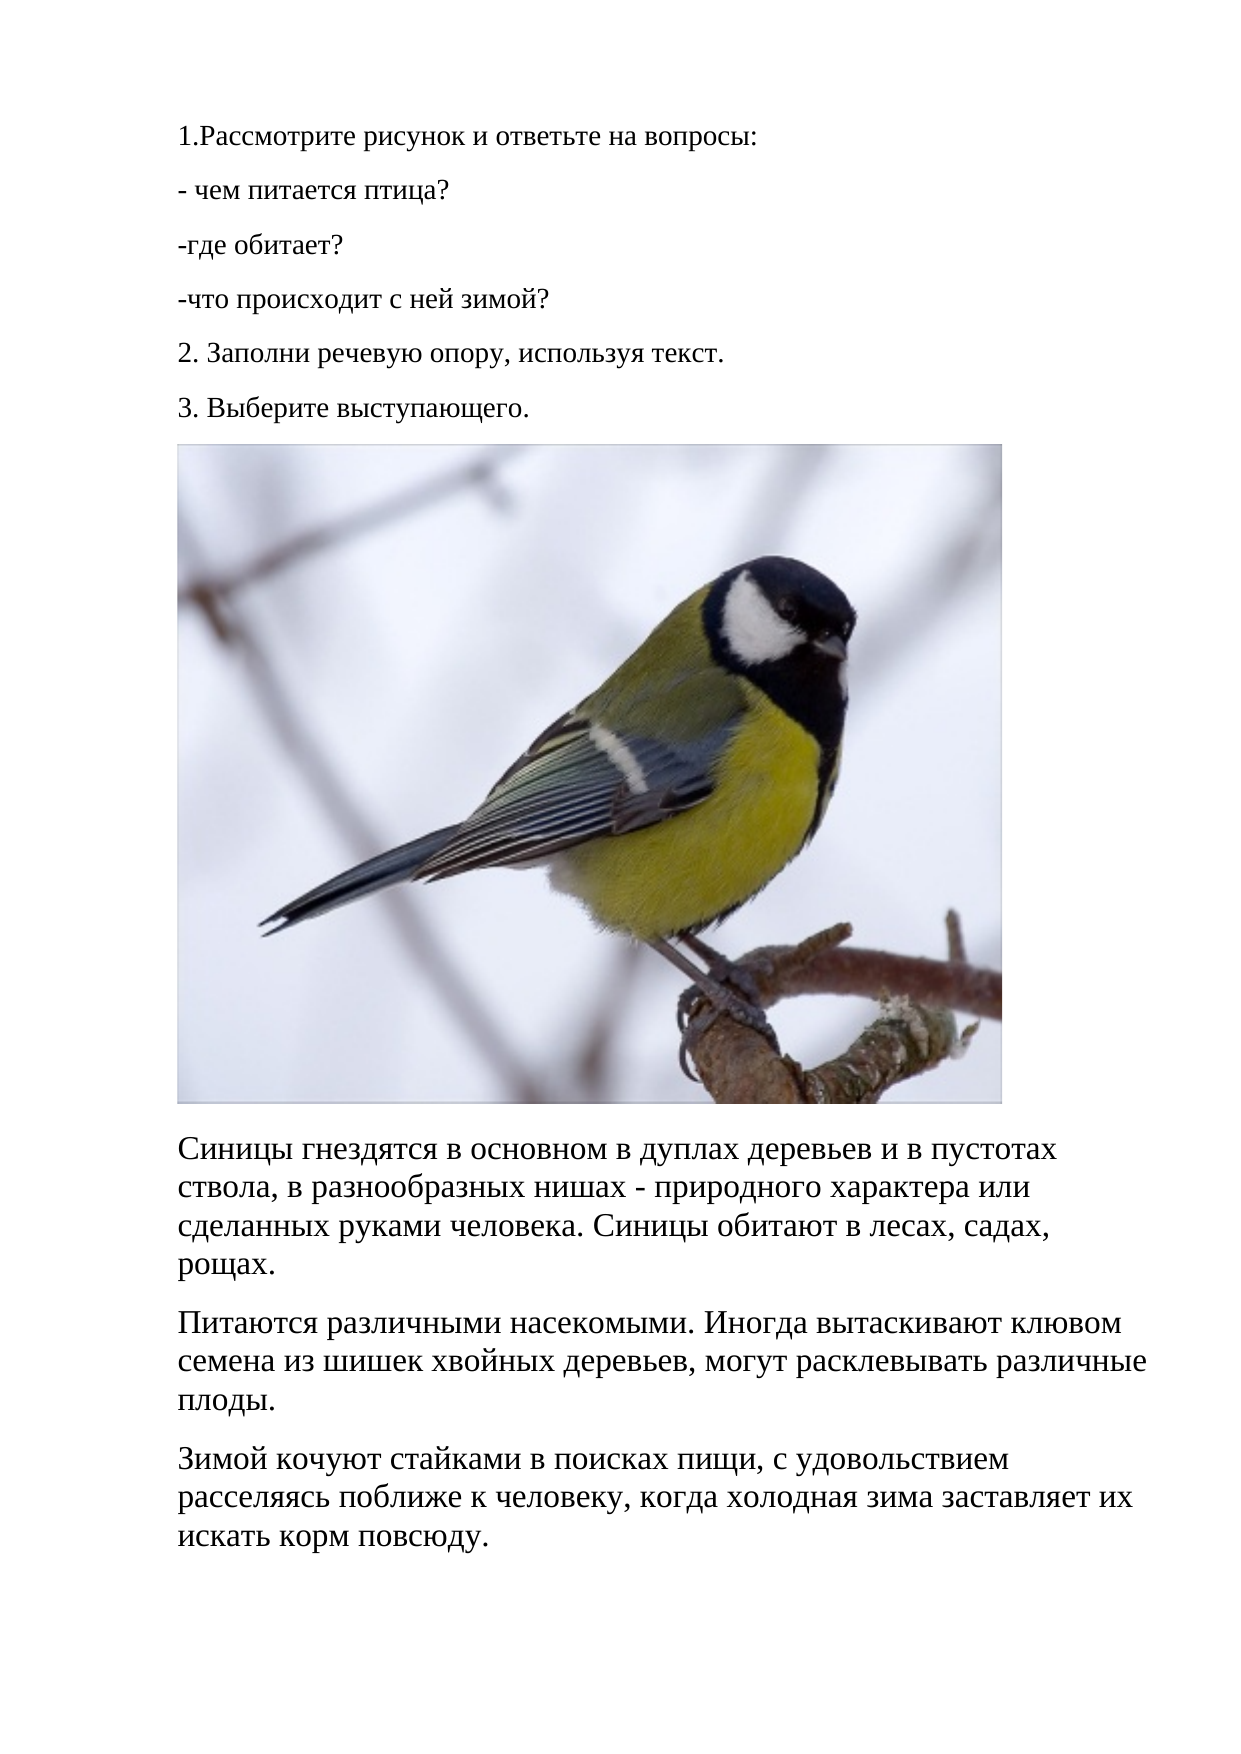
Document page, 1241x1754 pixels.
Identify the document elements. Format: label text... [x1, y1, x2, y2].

text 2. Заполни речевую опору, используя текст. [177, 336, 1152, 369]
text Синицы гнездятся в основном в дуплах деревьев и в пустотах ствола, в разнообразных нишах - природного характера или сделанных руками человека. Синицы обитают в лесах, садах, рощах. [177, 1128, 1152, 1282]
text 1.Рассмотрите рисунок и ответьте на вопросы: [177, 118, 1152, 152]
text -что происходит с ней зимой? [177, 281, 1152, 315]
picture [177, 444, 1003, 1104]
text - чем питается птица? [177, 172, 1152, 206]
text -где обитает? [177, 227, 1152, 260]
text 3. Выберите выступающего. [177, 390, 1152, 423]
text Зимой кочуют стайками в поисках пищи, с удовольствием расселяясь поближе к человеку, когда холодная зима заставляет их искать корм повсюду. [177, 1438, 1152, 1553]
text Питаются различными насекомыми. Иногда вытаскивают клювом семена из шишек хвойных деревьев, могут расклевывать различные плоды. [177, 1302, 1152, 1417]
